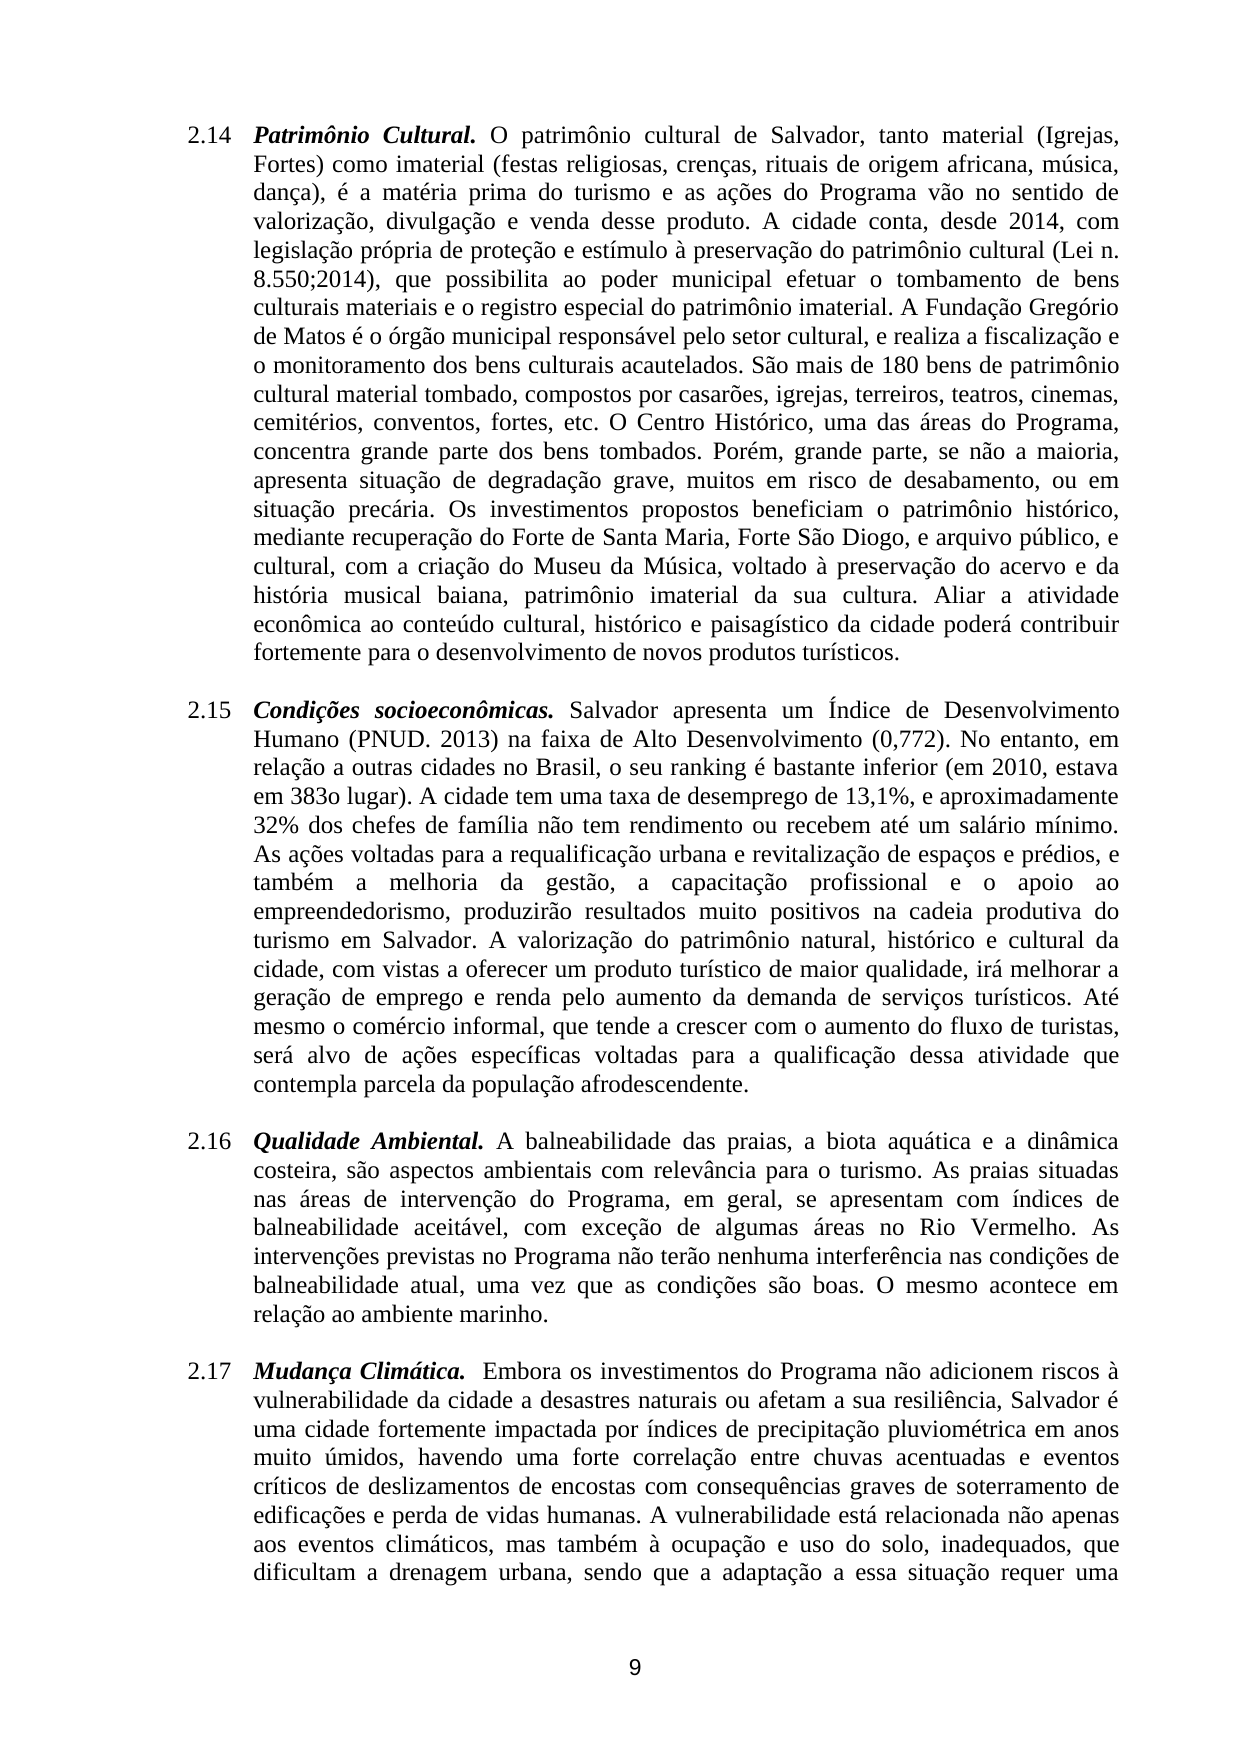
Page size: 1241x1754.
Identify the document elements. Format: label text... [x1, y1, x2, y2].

list Qualidade Ambiental. A balneabilidade das praias, a biota aquática e a dinâmica costeira, são aspectos ambientais com relevância para o turismo. As praias situadas nas áreas de intervenção do Programa, em geral, se apresentam com índices de balneabilidade aceitável, com exceção de algumas áreas no Rio Vermelho. As intervenções previstas no Programa não terão nenhuma interferência nas condições de balneabilidade atual, uma vez que as condições são boas. O mesmo acontece em relação ao ambiente marinho. [187, 1126, 1120, 1327]
list Condições socioeconômicas. Salvador apresenta um Índice de Desenvolvimento Humano (PNUD. 2013) na faixa de Alto Desenvolvimento (0,772). No entanto, em relação a outras cidades no Brasil, o seu ranking é bastante inferior (em 2010, estava em 383o lugar). A cidade tem uma taxa de desemprego de 13,1%, e aproximadamente 32% dos chefes de família não tem rendimento ou recebem até um salário mínimo. As ações voltadas para a requalificação urbana e revitalização de espaços e prédios, e também a melhoria da gestão, a capacitação profissional e o apoio ao empreendedorismo, produzirão resultados muito positivos na cadeia produtiva do turismo em Salvador. A valorização do patrimônio natural, histórico e cultural da cidade, com vistas a oferecer um produto turístico de maior qualidade, irá melhorar a geração de emprego e renda pelo aumento da demanda de serviços turísticos. Até mesmo o comércio informal, que tende a crescer com o aumento do fluxo de turistas, será alvo de ações específicas voltadas para a qualificação dessa atividade que contempla parcela da população afrodescendente. [187, 695, 1120, 1097]
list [187, 1356, 1120, 1586]
list Patrimônio Cultural. O patrimônio cultural de Salvador, tanto material (Igrejas, Fortes) como imaterial (festas religiosas, crenças, rituais de origem africana, música, dança), é a matéria prima do turismo e as ações do Programa vão no sentido de valorização, divulgação e venda desse produto. A cidade conta, desde 2014, com legislação própria de proteção e estímulo à preservação do patrimônio cultural (Lei n. 8.550;2014), que possibilita ao poder municipal efetuar o tombamento de bens culturais materiais e o registro especial do patrimônio imaterial. A Fundação Gregório de Matos é o órgão municipal responsável pelo setor cultural, e realiza a fiscalização e o monitoramento dos bens culturais acautelados. São mais de 180 bens de patrimônio cultural material tombado, compostos por casarões, igrejas, terreiros, teatros, cinemas, cemitérios, conventos, fortes, etc. O Centro Histórico, uma das áreas do Programa, concentra grande parte dos bens tombados. Porém, grande parte, se não a maioria, apresenta situação de degradação grave, muitos em risco de desabamento, ou em situação precária. Os investimentos propostos beneficiam o patrimônio histórico, mediante recuperação do Forte de Santa Maria, Forte São Diogo, e arquivo público, e cultural, com a criação do Museu da Música, voltado à preservação do acervo e da história musical baiana, patrimônio imaterial da sua cultura. Aliar a atividade econômica ao conteúdo cultural, histórico e paisagístico da cidade poderá contribuir fortemente para o desenvolvimento de novos produtos turísticos. [187, 120, 1120, 666]
